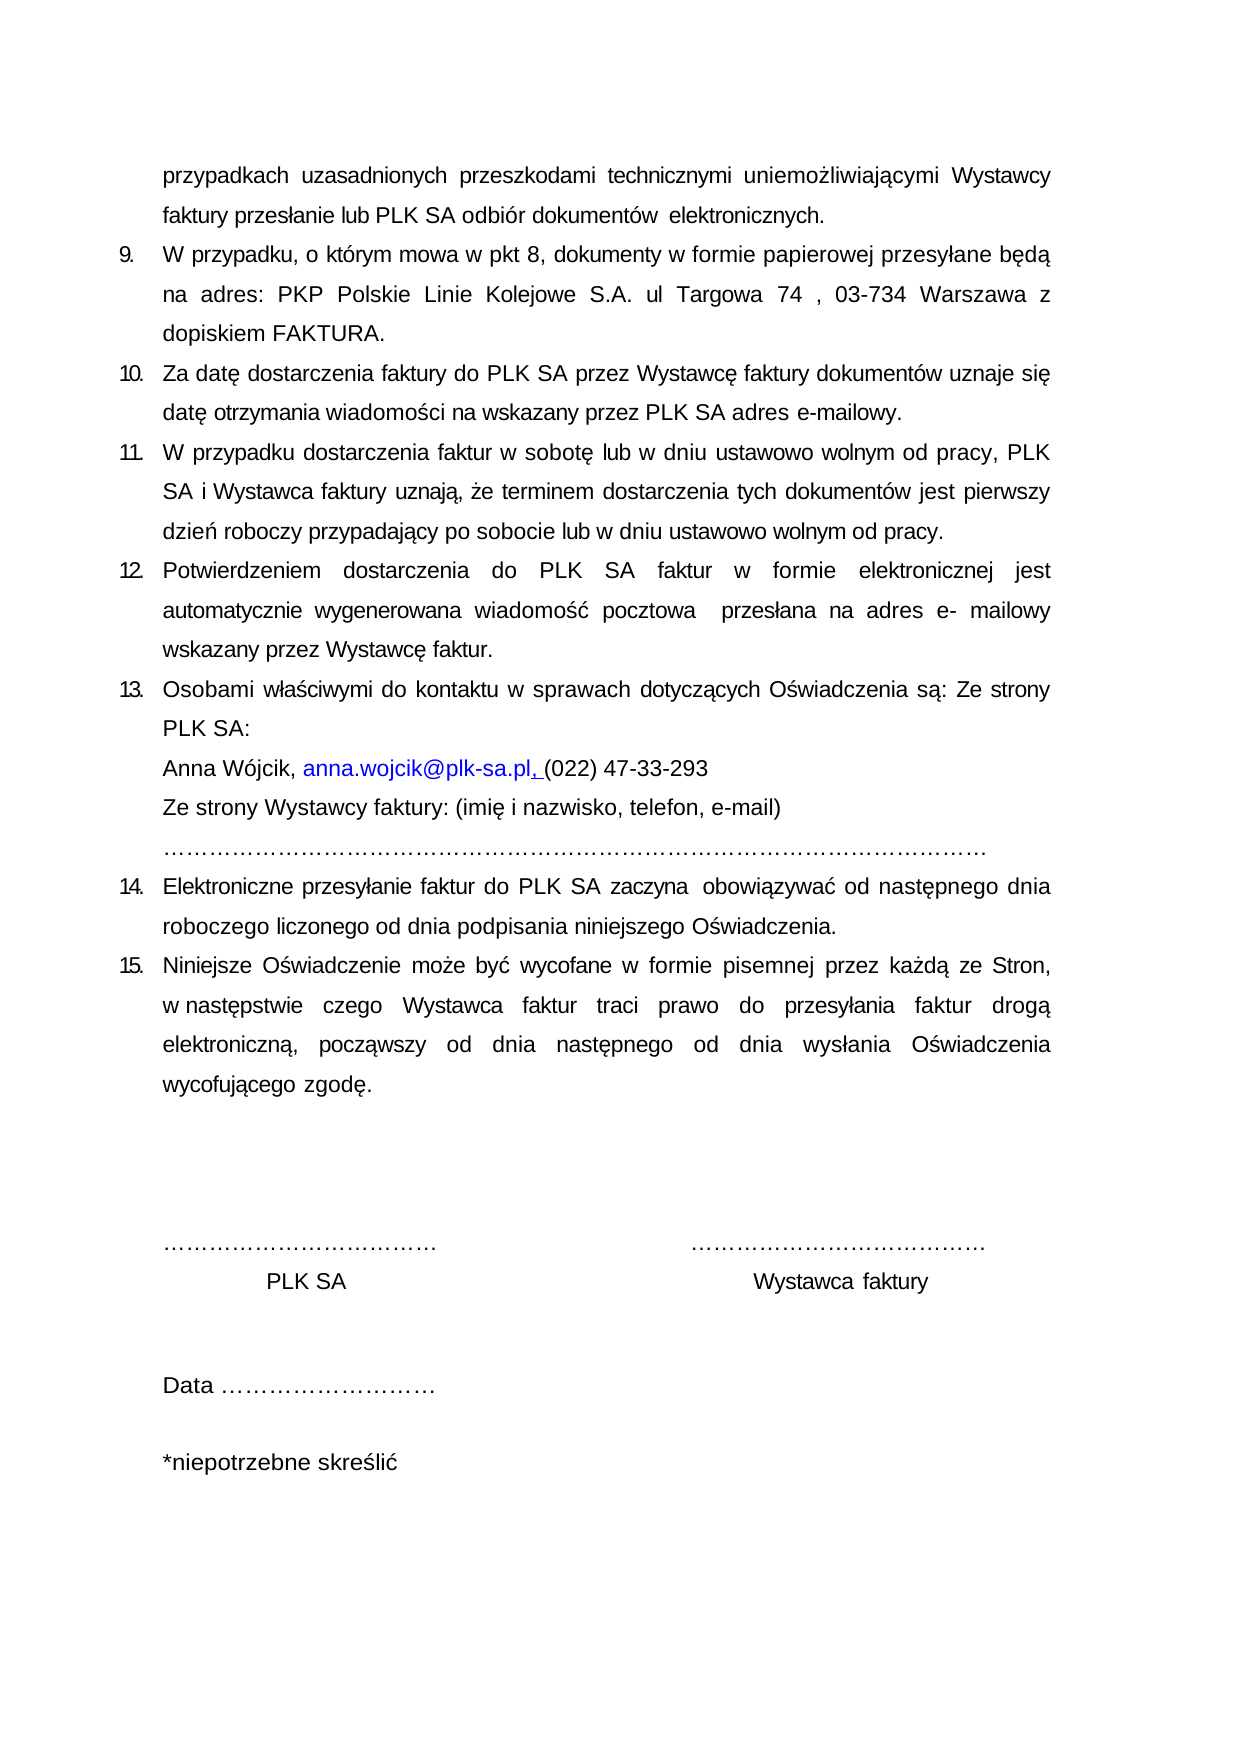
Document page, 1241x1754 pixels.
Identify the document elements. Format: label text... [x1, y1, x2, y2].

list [119, 162, 1051, 228]
list Potwierdzeniem dostarczenia do PLK SA faktur w formie elektronicznej jest automatycznie wygenerowana wiadomość pocztowa przesłana na adres e- mailowy wskazany przez Wystawcę faktur. [119, 557, 1051, 663]
list Osobami właściwymi do kontaktu w sprawach dotyczących Oświadczenia są: Ze strony PLK SA: [119, 676, 1051, 742]
text ……………………………… ………………………………… [162, 1228, 1051, 1255]
text Anna Wójcik, anna.wojcik@plk-sa.pl, (022) 47-33-293 [162, 755, 1051, 781]
text Data ……………………… [162, 1372, 1051, 1398]
text ……………………………………………………………………………………………… [162, 834, 1051, 860]
list W przypadku, o którym mowa w pkt 8, dokumenty w formie papierowej przesyłane będą na adres: PKP Polskie Linie Kolejowe S.A. ul Targowa 74 , 03-734 Warszawa z dopiskiem FAKTURA. [119, 241, 1051, 347]
text Ze strony Wystawcy faktury: (imię i nazwisko, telefon, e-mail) [162, 794, 1051, 821]
list Za datę dostarczenia faktury do PLK SA przez Wystawcę faktury dokumentów uznaje się datę otrzymania wiadomości na wskazany przez PLK SA adres e-mailowy. [119, 360, 1051, 426]
text *niepotrzebne skreślić [162, 1449, 1051, 1475]
list Elektroniczne przesyłanie faktur do PLK SA zaczyna obowiązywać od następnego dnia roboczego liczonego od dnia podpisania niniejszego Oświadczenia. [119, 873, 1051, 939]
list Niniejsze Oświadczenie może być wycofane w formie pisemnej przez każdą ze Stron, w następstwie czego Wystawca faktur traci prawo do przesyłania faktur drogą elektroniczną, począwszy od dnia następnego od dnia wysłania Oświadczenia wycofującego zgodę. [119, 952, 1051, 1097]
text PLK SA Wystawca faktury [162, 1268, 1051, 1294]
list W przypadku dostarczenia faktur w sobotę lub w dniu ustawowo wolnym od pracy, PLK SA i Wystawca faktury uznają, że terminem dostarczenia tych dokumentów jest pierwszy dzień roboczy przypadający po sobocie lub w dniu ustawowo wolnym od pracy. [119, 439, 1051, 544]
